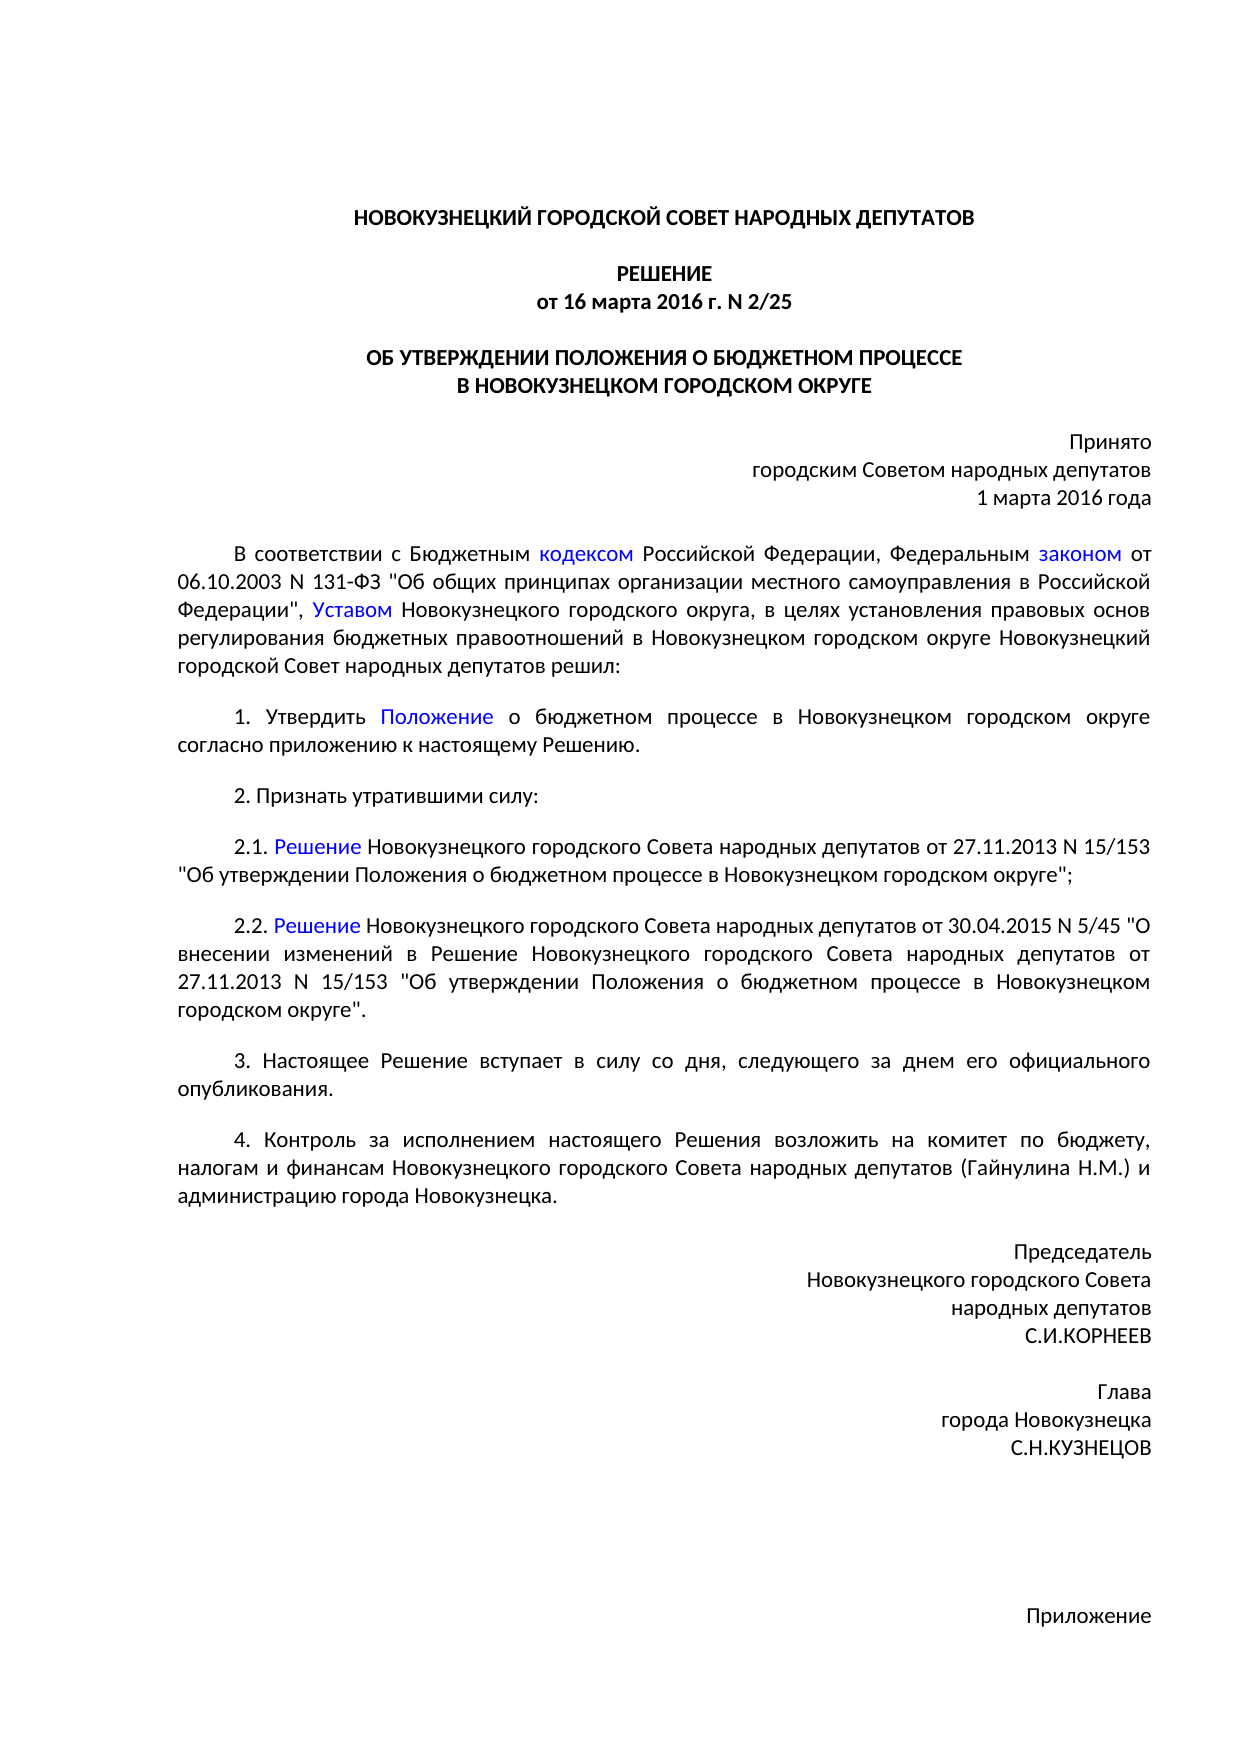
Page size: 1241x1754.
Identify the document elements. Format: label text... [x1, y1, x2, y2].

text Приложение [177, 1601, 1152, 1629]
title В НОВОКУЗНЕЦКОМ ГОРОДСКОМ ОКРУГЕ [177, 371, 1152, 399]
text 2. Признать утратившими силу: [177, 781, 1152, 809]
text 2.1. Решение Новокузнецкого городского Совета народных депутатов от 27.11.2013 N 15/153 "Об утверждении Положения о бюджетном процессе в Новокузнецком городском округе"; [177, 832, 1152, 888]
text народных депутатов [177, 1293, 1152, 1321]
text 4. Контроль за исполнением настоящего Решения возложить на комитет по бюджету, налогам и финансам Новокузнецкого городского Совета народных депутатов (Гайнулина Н.М.) и администрацию города Новокузнецка. [177, 1125, 1152, 1209]
title ОБ УТВЕРЖДЕНИИ ПОЛОЖЕНИЯ О БЮДЖЕТНОМ ПРОЦЕССЕ [177, 343, 1152, 371]
text 1 марта 2016 года [177, 483, 1152, 511]
title РЕШЕНИЕ [177, 259, 1152, 287]
text городским Советом народных депутатов [177, 455, 1152, 483]
text города Новокузнецка [177, 1405, 1152, 1433]
text Новокузнецкого городского Совета [177, 1265, 1152, 1293]
text 1. Утвердить Положение о бюджетном процессе в Новокузнецком городском округе согласно приложению к настоящему Решению. [177, 702, 1152, 758]
title НОВОКУЗНЕЦКИЙ ГОРОДСКОЙ СОВЕТ НАРОДНЫХ ДЕПУТАТОВ [177, 203, 1152, 231]
text 3. Настоящее Решение вступает в силу со дня, следующего за днем его официального опубликования. [177, 1046, 1152, 1102]
text С.И.КОРНЕЕВ [177, 1321, 1152, 1349]
text В соответствии с Бюджетным кодексом Российской Федерации, Федеральным законом от 06.10.2003 N 131-ФЗ "Об общих принципах организации местного самоуправления в Российской Федерации", Уставом Новокузнецкого городского округа, в целях установления правовых основ регулирования бюджетных правоотношений в Новокузнецком городском округе Новокузнецкий городской Совет народных депутатов решил: [177, 539, 1152, 679]
text Председатель [177, 1237, 1152, 1265]
text Глава [177, 1377, 1152, 1405]
text Принято [177, 427, 1152, 455]
text 2.2. Решение Новокузнецкого городского Совета народных депутатов от 30.04.2015 N 5/45 "О внесении изменений в Решение Новокузнецкого городского Совета народных депутатов от 27.11.2013 N 15/153 "Об утверждении Положения о бюджетном процессе в Новокузнецком городском округе". [177, 911, 1152, 1023]
text С.Н.КУЗНЕЦОВ [177, 1433, 1152, 1461]
title от 16 марта 2016 г. N 2/25 [177, 287, 1152, 315]
